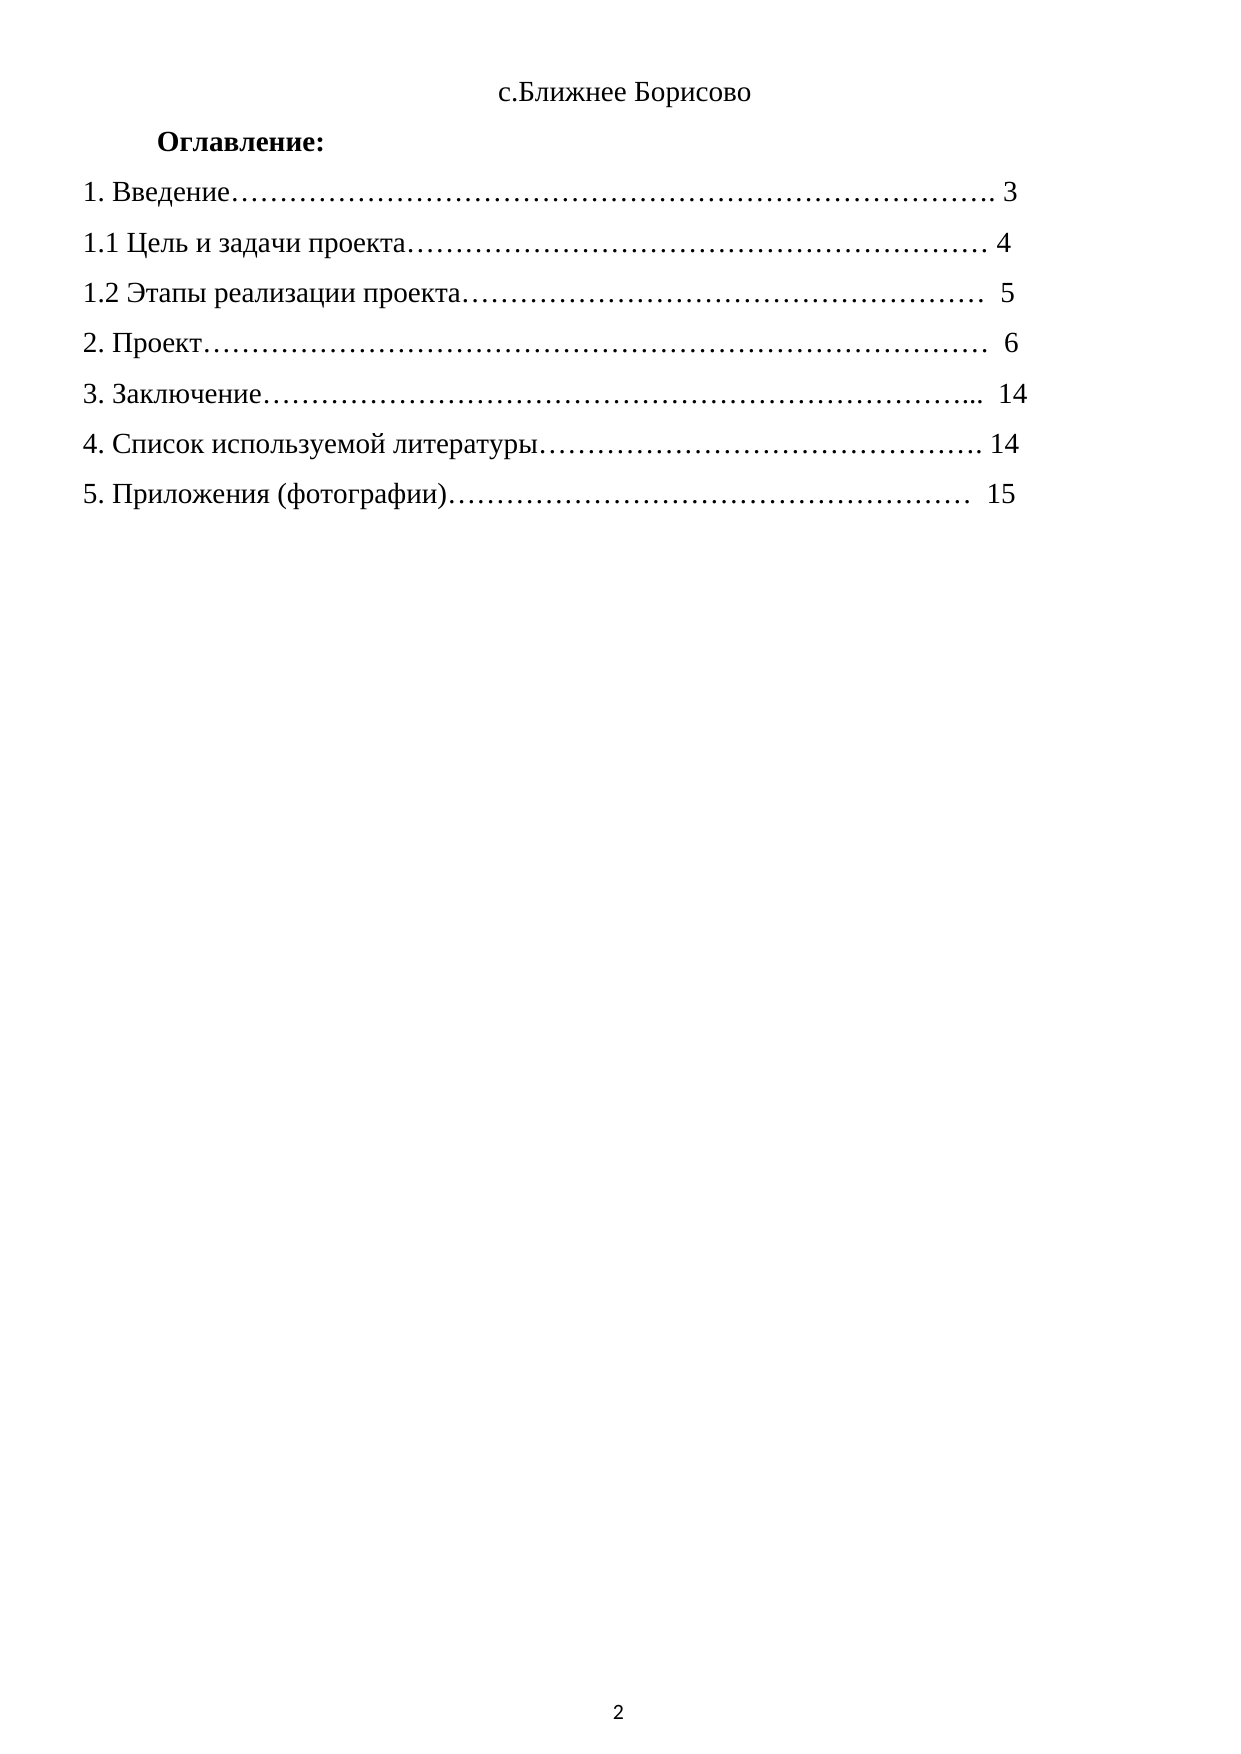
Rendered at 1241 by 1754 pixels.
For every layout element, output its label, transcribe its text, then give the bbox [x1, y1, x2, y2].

text 2. Проект……………………………………………………………………… 6 [83, 325, 1166, 359]
text 3. Заключение………………………………………………………………... 14 [83, 376, 1166, 409]
text 1.2 Этапы реализации проекта……………………………………………… 5 [83, 275, 1166, 309]
text Оглавление: [83, 124, 1166, 158]
text 4. Список используемой литературы………………………………………. 14 [83, 426, 1166, 459]
text с.Ближнее Борисово [83, 74, 1166, 107]
text 5. Приложения (фотографии)……………………………………………… 15 [83, 476, 1166, 510]
text 1. Введение……………………………………………………………………. 3 [83, 174, 1166, 208]
text 1.1 Цель и задачи проекта…………………………………………………… 4 [83, 225, 1166, 258]
